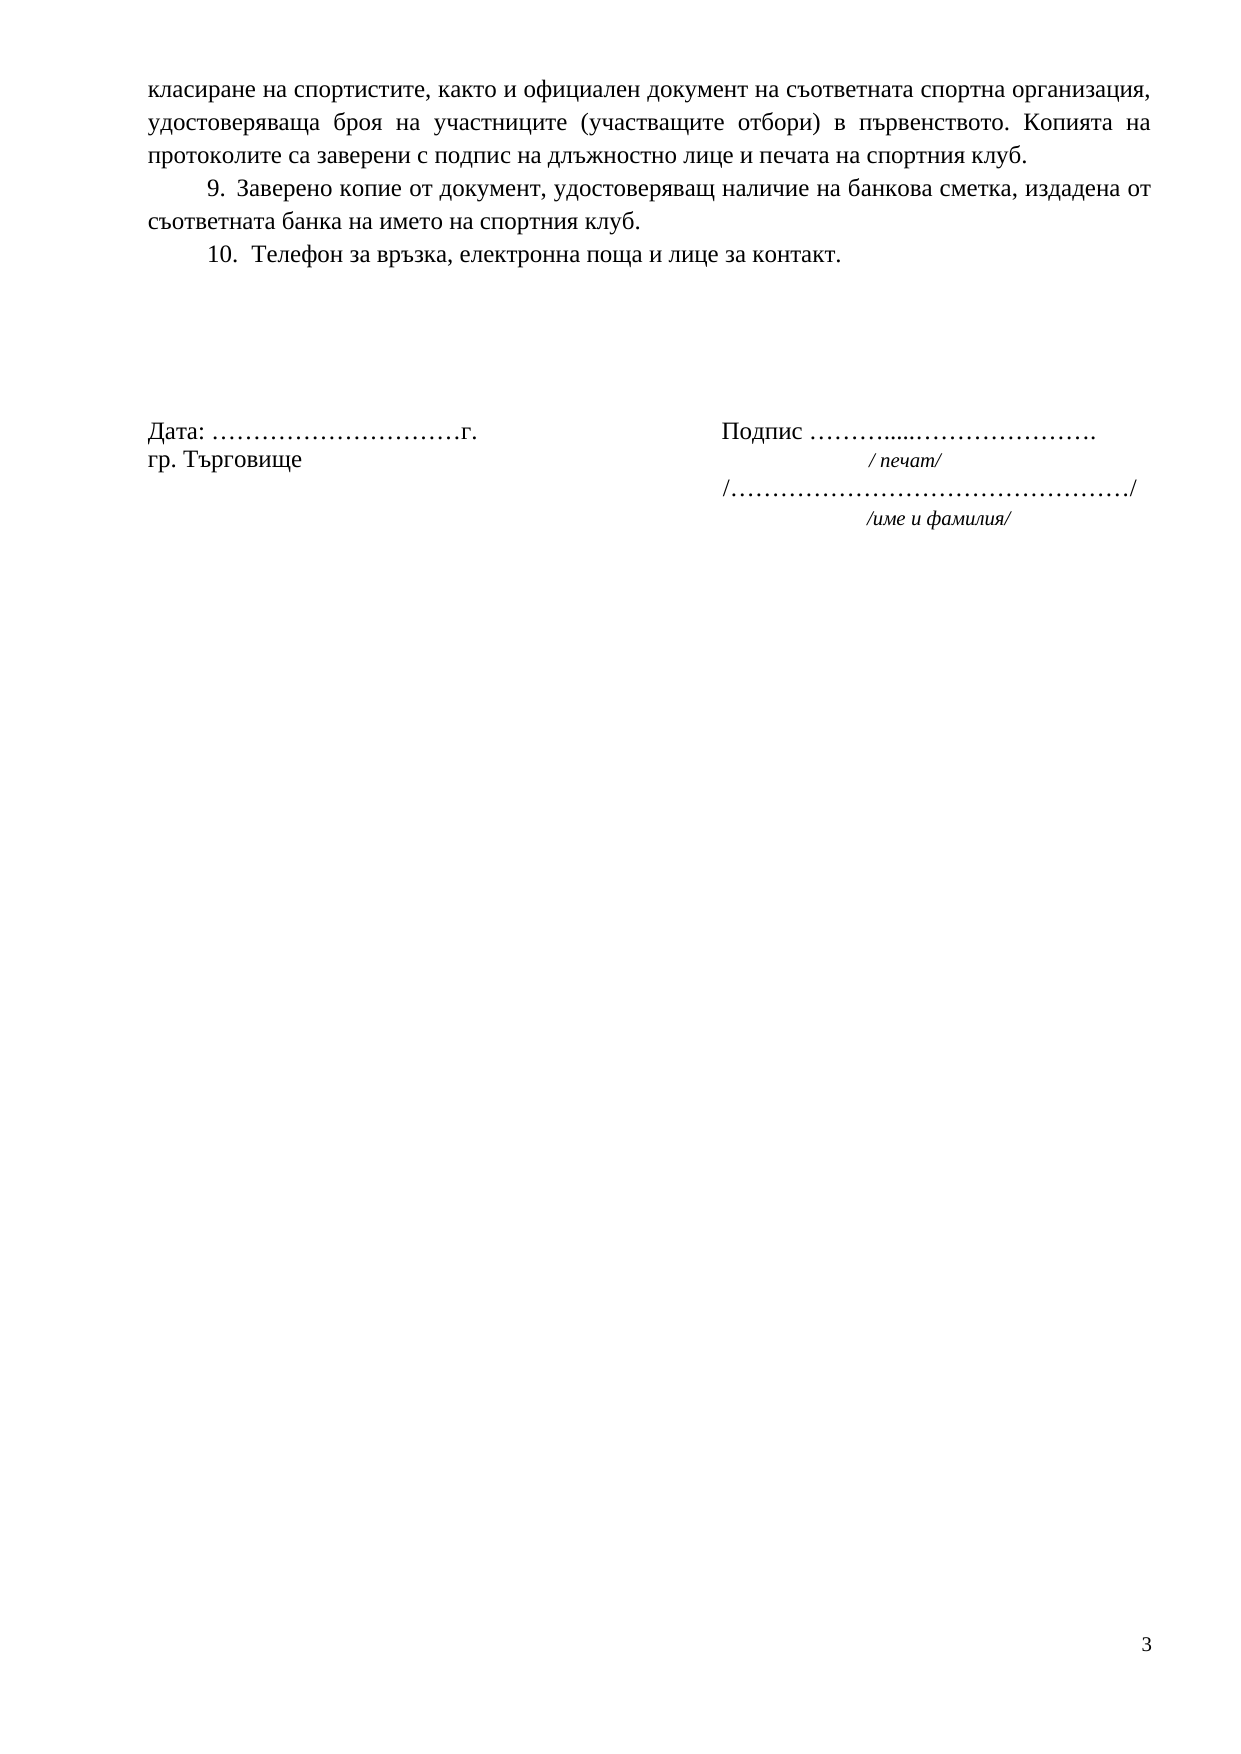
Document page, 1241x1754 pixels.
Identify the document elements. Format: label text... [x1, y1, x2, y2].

text /…………………………………………/ /име и фамилия/ [148, 473, 1152, 555]
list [148, 74, 1152, 169]
text Дата: …………………………г. Подпис ……….....…………………. [148, 416, 1152, 444]
list Телефон за връзка, електронна поща и лице за контакт. [148, 239, 1152, 268]
text гр. Търговище / печат/ [148, 444, 1152, 473]
list Заверено копие от документ, удостоверяващ наличие на банкова сметка, издадена от съответната банка на името на спортния клуб. [148, 173, 1152, 235]
